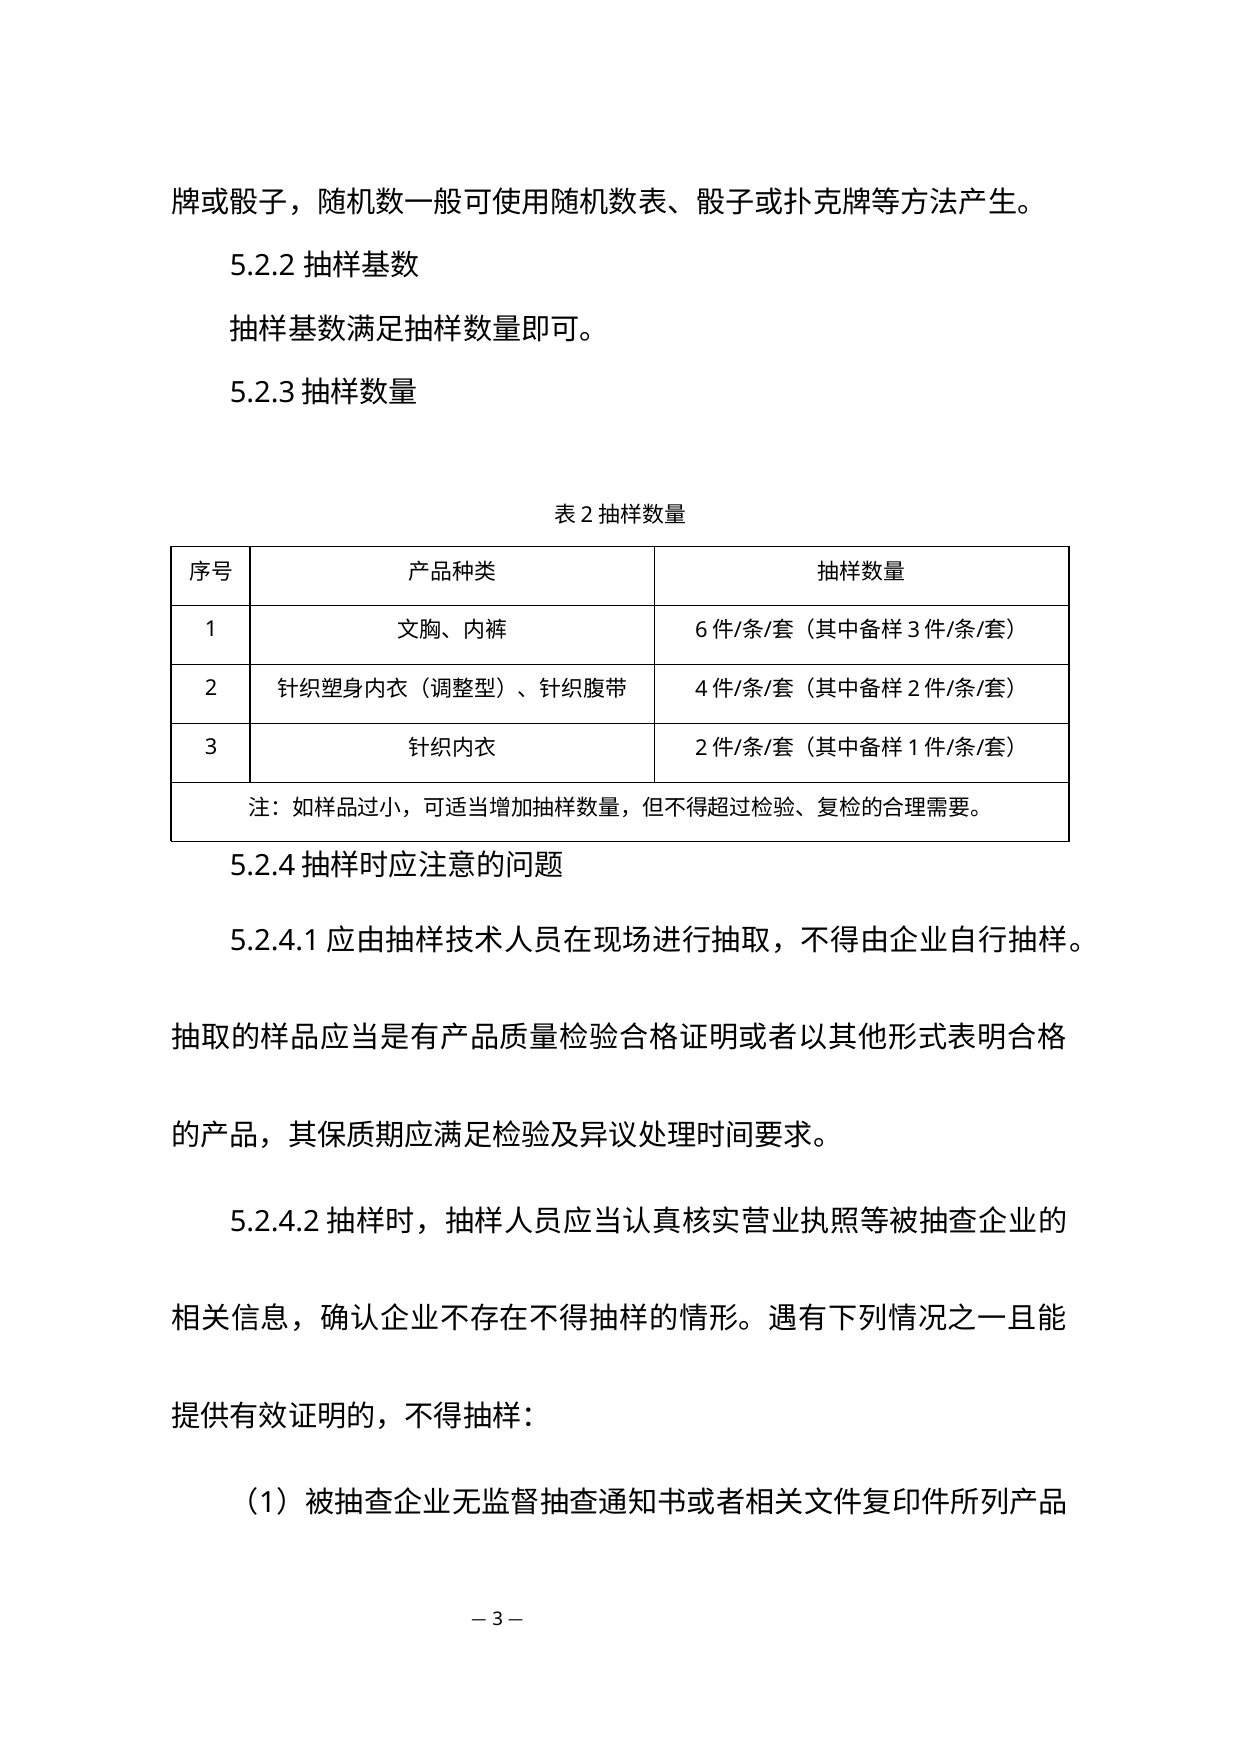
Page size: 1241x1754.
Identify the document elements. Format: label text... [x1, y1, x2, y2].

table_cell 针织塑身内衣（调整型）、针织腹带 [251, 665, 654, 723]
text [171, 1467, 1069, 1532]
table_cell 2 [172, 665, 249, 723]
table_cell 3 [172, 724, 249, 782]
text 5.2.3抽样数量 [171, 369, 1069, 411]
table_cell 2件/条/套（其中备样1件/条/套） [655, 724, 1068, 782]
table_header 产品种类 [251, 547, 654, 604]
table_header 序号 [172, 547, 249, 604]
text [171, 178, 1069, 221]
table_cell 注：如样品过小，可适当增加抽样数量，但不得超过检验、复检的合理需要。 [172, 783, 1068, 841]
table_cell 4件/条/套（其中备样2件/条/套） [655, 665, 1068, 723]
text 抽样基数满足抽样数量即可。 [171, 305, 1069, 347]
text 表2 抽样数量 [171, 497, 1069, 530]
table_cell 文胸、内裤 [251, 606, 654, 664]
text 5.2.4.2抽样时，抽样人员应当认真核实营业执照等被抽查企业的相关信息，确认企业不存在不得抽样的情形。遇有下列情况之一且能提供有效证明的，不得抽样： [171, 1186, 1069, 1446]
table_cell 6件/条/套（其中备样3件/条/套） [655, 606, 1068, 664]
table_header 抽样数量 [655, 547, 1068, 604]
text 5.2.2 抽样基数 [171, 242, 1069, 284]
text 5.2.4.1应由抽样技术人员在现场进行抽取，不得由企业自行抽样。抽取的样品应当是有产品质量检验合格证明或者以其他形式表明合格的产品，其保质期应满足检验及异议处理时间要求。 [171, 905, 1069, 1165]
table_cell 1 [172, 606, 249, 664]
table_cell 针织内衣 [251, 724, 654, 782]
text 5.2.4抽样时应注意的问题 [171, 842, 1069, 884]
